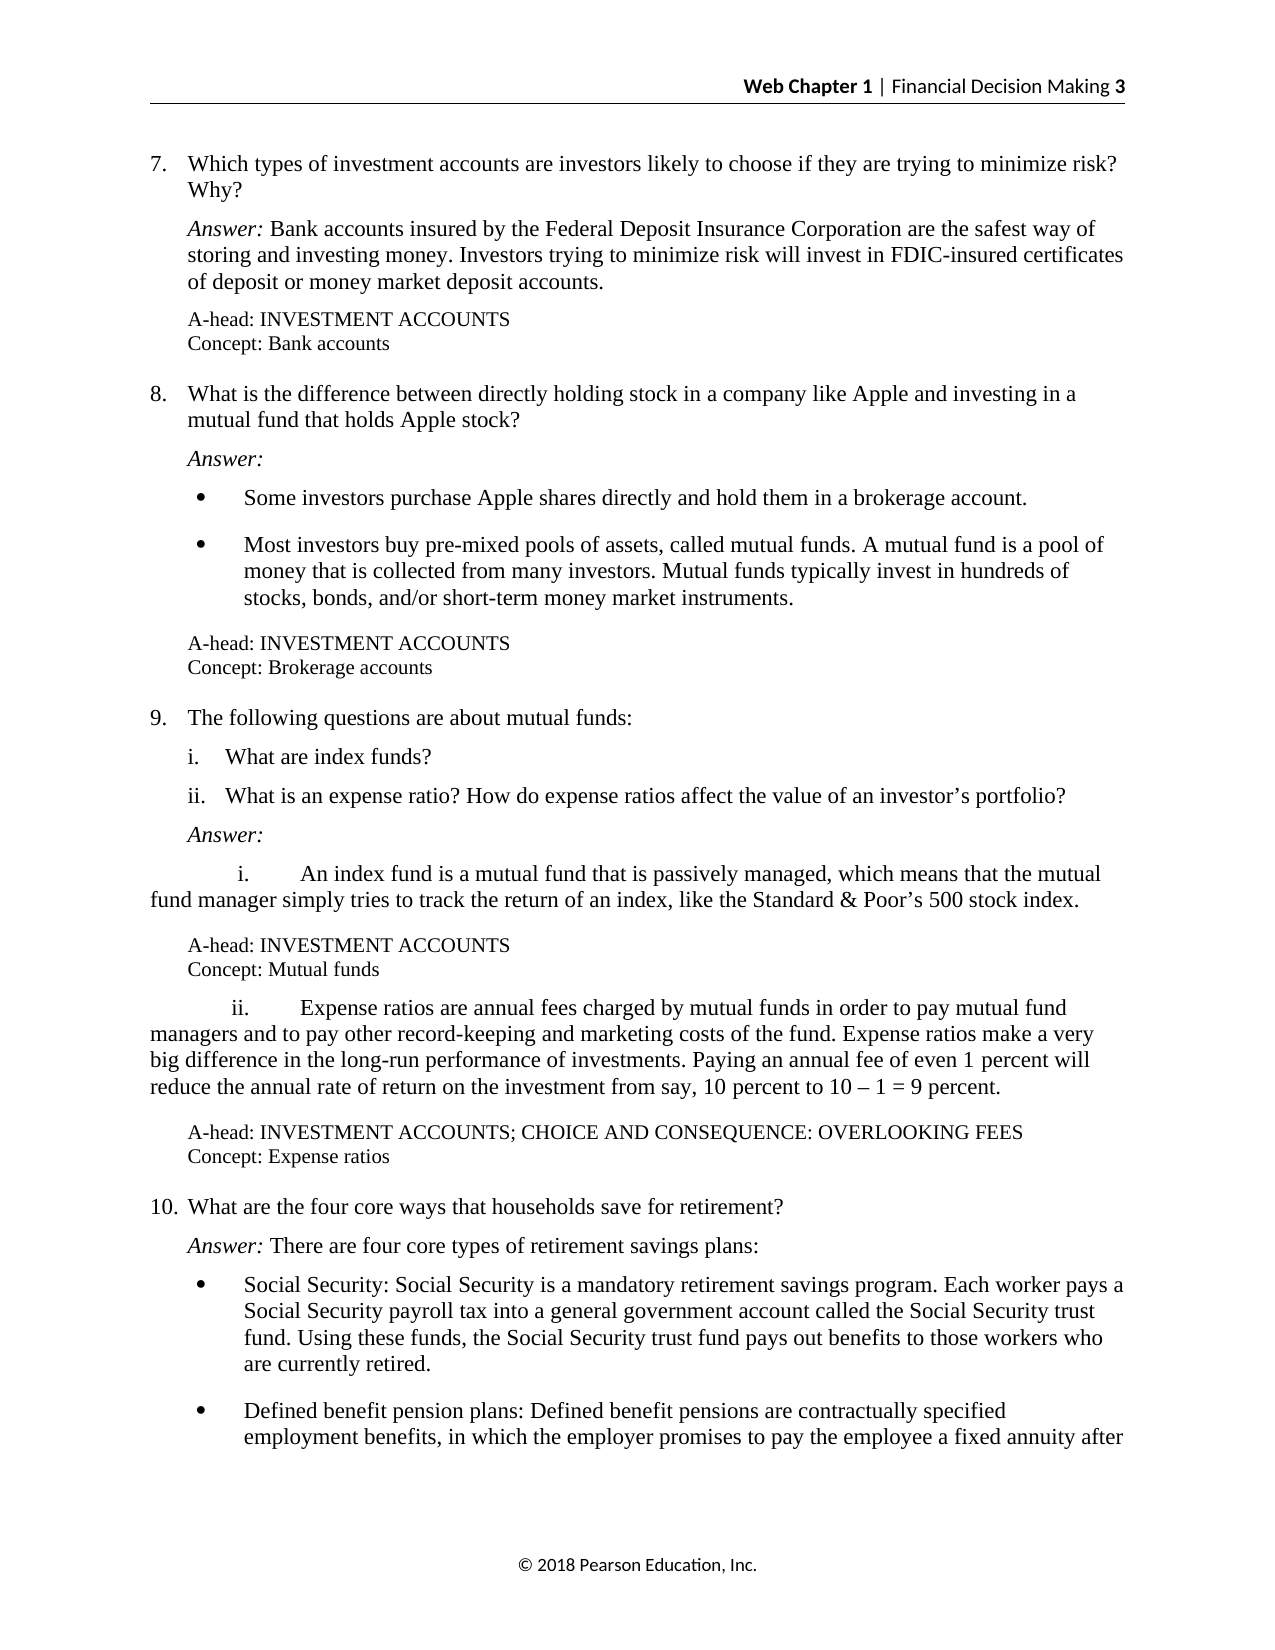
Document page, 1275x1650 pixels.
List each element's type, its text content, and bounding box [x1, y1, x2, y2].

list ii. What is an expense ratio? How do expense ratios affect the value of an investor’s portfolio? [187, 782, 1125, 808]
text Answer: There are four core types of retirement savings plans: [187, 1232, 1125, 1258]
text Answer: Bank accounts insured by the Federal Deposit Insurance Corporation are the safest way of storing and investing money. Investors trying to minimize risk will invest in FDIC-insured certificates of deposit or money market deposit accounts. [187, 215, 1125, 294]
text Concept: Expense ratios [187, 1144, 1125, 1168]
text Answer: [187, 445, 1125, 471]
text A-head: INVESTMENT ACCOUNTS [187, 933, 1125, 957]
list  Most investors buy pre-mixed pools of assets, called mutual funds. A mutual fund is a pool of money that is collected from many investors. Mutual funds typically invest in hundreds of stocks, bonds, and/or short-term money market instruments. [197, 531, 1125, 610]
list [197, 1397, 1125, 1450]
list ii. Expense ratios are annual fees charged by mutual funds in order to pay mutual fund managers and to pay other record-keeping and marketing costs of the fund. Expense ratios make a very big difference in the long-run performance of investments. Paying an annual fee of even 1 percent will reduce the annual rate of return on the investment from say, 10 percent to 10 – 1 = 9 percent. [150, 994, 1125, 1099]
text 7. Which types of investment accounts are investors likely to choose if they are trying to minimize risk? Why? [150, 150, 1125, 203]
text A-head: INVESTMENT ACCOUNTS [187, 631, 1125, 655]
text Concept: Bank accounts [187, 331, 1125, 355]
text Answer: [187, 821, 1125, 847]
list i. An index fund is a mutual fund that is passively managed, which means that the mutual fund manager simply tries to track the return of an index, like the Standard & Poor’s 500 stock index. [150, 859, 1125, 912]
text A-head: INVESTMENT ACCOUNTS [187, 307, 1125, 331]
text Concept: Brokerage accounts [187, 655, 1125, 679]
text Concept: Mutual funds [187, 957, 1125, 981]
text 8. What is the difference between directly holding stock in a company like Apple and investing in a mutual fund that holds Apple stock? [150, 380, 1125, 433]
list i. What are index funds? [187, 743, 1125, 769]
text A-head: INVESTMENT ACCOUNTS; CHOICE AND CONSEQUENCE: OVERLOOKING FEES [187, 1120, 1125, 1144]
list  Social Security: Social Security is a mandatory retirement savings program. Each worker pays a Social Security payroll tax into a general government account called the Social Security trust fund. Using these funds, the Social Security trust fund pays out benefits to those workers who are currently retired. [197, 1271, 1125, 1376]
text 9. The following questions are about mutual funds: [150, 704, 1125, 731]
text 10. What are the four core ways that households save for retirement? [150, 1193, 1125, 1219]
list  Some investors purchase Apple shares directly and hold them in a brokerage account. [197, 484, 1125, 510]
